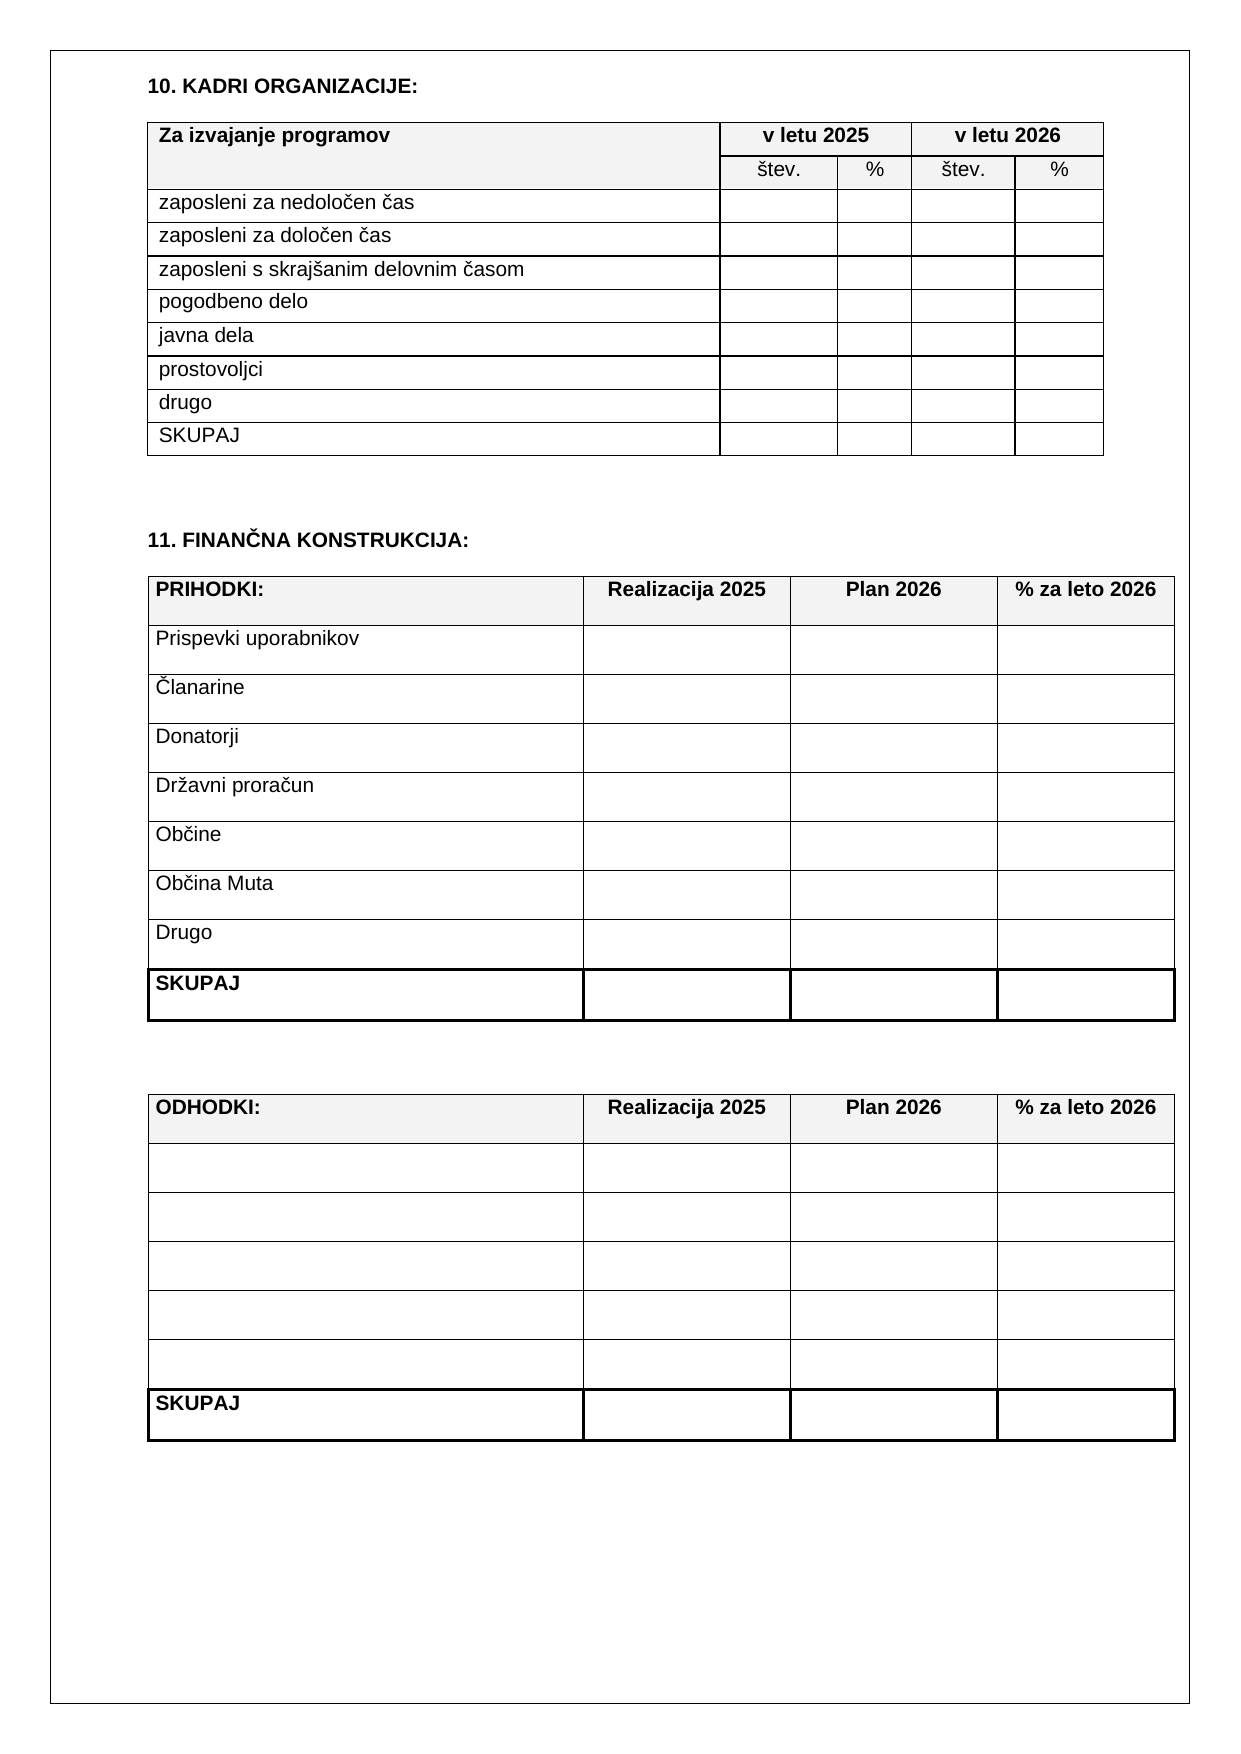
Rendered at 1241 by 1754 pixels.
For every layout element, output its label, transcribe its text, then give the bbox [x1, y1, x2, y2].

table_cell [1016, 323, 1103, 355]
table_cell [584, 1144, 790, 1192]
table_cell [584, 822, 790, 870]
table_cell [149, 1291, 583, 1338]
table_cell prostovoljci [148, 357, 719, 388]
table_cell [1016, 290, 1103, 322]
table_cell [998, 1340, 1174, 1387]
table_cell [1016, 190, 1103, 222]
table_cell [792, 971, 996, 1019]
table_cell [584, 920, 790, 968]
table_cell [791, 675, 997, 723]
table_cell [584, 1193, 790, 1241]
table_cell [791, 1291, 997, 1338]
table_cell [999, 971, 1173, 1019]
table_cell [912, 190, 1014, 222]
table_cell [584, 724, 790, 772]
table_cell [584, 773, 790, 821]
table_header Realizacija 2025 [584, 1095, 790, 1143]
table_cell [791, 1242, 997, 1289]
table_cell [791, 822, 997, 870]
table_cell [584, 1242, 790, 1289]
table_cell [838, 290, 911, 322]
table_cell [721, 323, 837, 355]
table_cell zaposleni s skrajšanim delovnim časom [148, 257, 719, 288]
table_cell [1016, 223, 1103, 255]
table_cell [721, 357, 837, 388]
table_cell [838, 190, 911, 222]
text 10. KADRI ORGANIZACIJE: [147, 74, 1093, 98]
table_cell [1016, 257, 1103, 288]
table_cell javna dela [148, 323, 719, 355]
table_cell [792, 1391, 996, 1438]
text 11. FINANČNA KONSTRUKCIJA: [147, 528, 1093, 552]
table_cell [721, 223, 837, 255]
table_header v letu 2026 [912, 123, 1103, 155]
table_cell [721, 390, 837, 422]
table_cell [721, 190, 837, 222]
table_cell [791, 871, 997, 919]
table_cell Donatorji [149, 724, 583, 772]
table_cell [912, 390, 1014, 422]
table_header Plan 2026 [791, 577, 997, 625]
table_cell SKUPAJ [150, 1391, 582, 1438]
table_header PRIHODKI: [149, 577, 583, 625]
table_cell [838, 323, 911, 355]
table_cell [912, 423, 1014, 455]
table_cell [912, 257, 1014, 288]
table_cell Drugo [149, 920, 583, 968]
table_header ODHODKI: [149, 1095, 583, 1143]
table_cell pogodbeno delo [148, 290, 719, 322]
table_cell drugo [148, 390, 719, 422]
table_cell % [1016, 157, 1103, 188]
table_cell [791, 1340, 997, 1387]
table_header % za leto 2026 [998, 1095, 1174, 1143]
table_cell [838, 357, 911, 388]
table_cell [791, 1144, 997, 1192]
table_cell [721, 257, 837, 288]
table_cell [998, 822, 1174, 870]
table_cell zaposleni za določen čas [148, 223, 719, 255]
table_cell [791, 724, 997, 772]
table_cell SKUPAJ [148, 423, 719, 455]
table_cell štev. [721, 157, 837, 188]
table_cell [791, 773, 997, 821]
table_cell [1016, 390, 1103, 422]
table_header Plan 2026 [791, 1095, 997, 1143]
table_cell [998, 675, 1174, 723]
table_cell štev. [912, 157, 1014, 188]
table_cell [791, 920, 997, 968]
table_cell [721, 290, 837, 322]
table_cell [149, 1242, 583, 1289]
table_cell % [838, 157, 911, 188]
table_cell [1016, 423, 1103, 455]
table_cell [585, 971, 789, 1019]
table_cell [838, 423, 911, 455]
table_cell [838, 257, 911, 288]
table_header % za leto 2026 [998, 577, 1174, 625]
table_cell [791, 1193, 997, 1241]
table_cell Državni proračun [149, 773, 583, 821]
table_cell Prispevki uporabnikov [149, 626, 583, 674]
table_cell [838, 390, 911, 422]
table_cell [584, 675, 790, 723]
table_cell [584, 626, 790, 674]
table_cell [998, 1291, 1174, 1338]
table_cell [998, 1144, 1174, 1192]
table_cell zaposleni za nedoločen čas [148, 190, 719, 222]
table_cell [998, 871, 1174, 919]
table_cell [585, 1391, 789, 1438]
table_cell [998, 724, 1174, 772]
table_cell [998, 626, 1174, 674]
table_header v letu 2025 [721, 123, 911, 155]
table_cell [149, 1340, 583, 1387]
table_cell Občina Muta [149, 871, 583, 919]
table_cell [912, 357, 1014, 388]
table_cell [999, 1391, 1173, 1438]
table_cell [584, 871, 790, 919]
table_cell SKUPAJ [150, 971, 582, 1019]
table_cell [998, 773, 1174, 821]
table_cell Občine [149, 822, 583, 870]
table_header Realizacija 2025 [584, 577, 790, 625]
table_cell [912, 290, 1014, 322]
table_cell [998, 1242, 1174, 1289]
table_cell Članarine [149, 675, 583, 723]
table_cell [584, 1340, 790, 1387]
table_cell [998, 920, 1174, 968]
table_cell [1016, 357, 1103, 388]
table_cell [912, 223, 1014, 255]
table_cell [149, 1193, 583, 1241]
table_header Za izvajanje programov [148, 123, 719, 188]
table_cell [838, 223, 911, 255]
table_cell [721, 423, 837, 455]
table_cell [998, 1193, 1174, 1241]
table_cell [584, 1291, 790, 1338]
table_cell [149, 1144, 583, 1192]
table_cell [791, 626, 997, 674]
table_cell [912, 323, 1014, 355]
